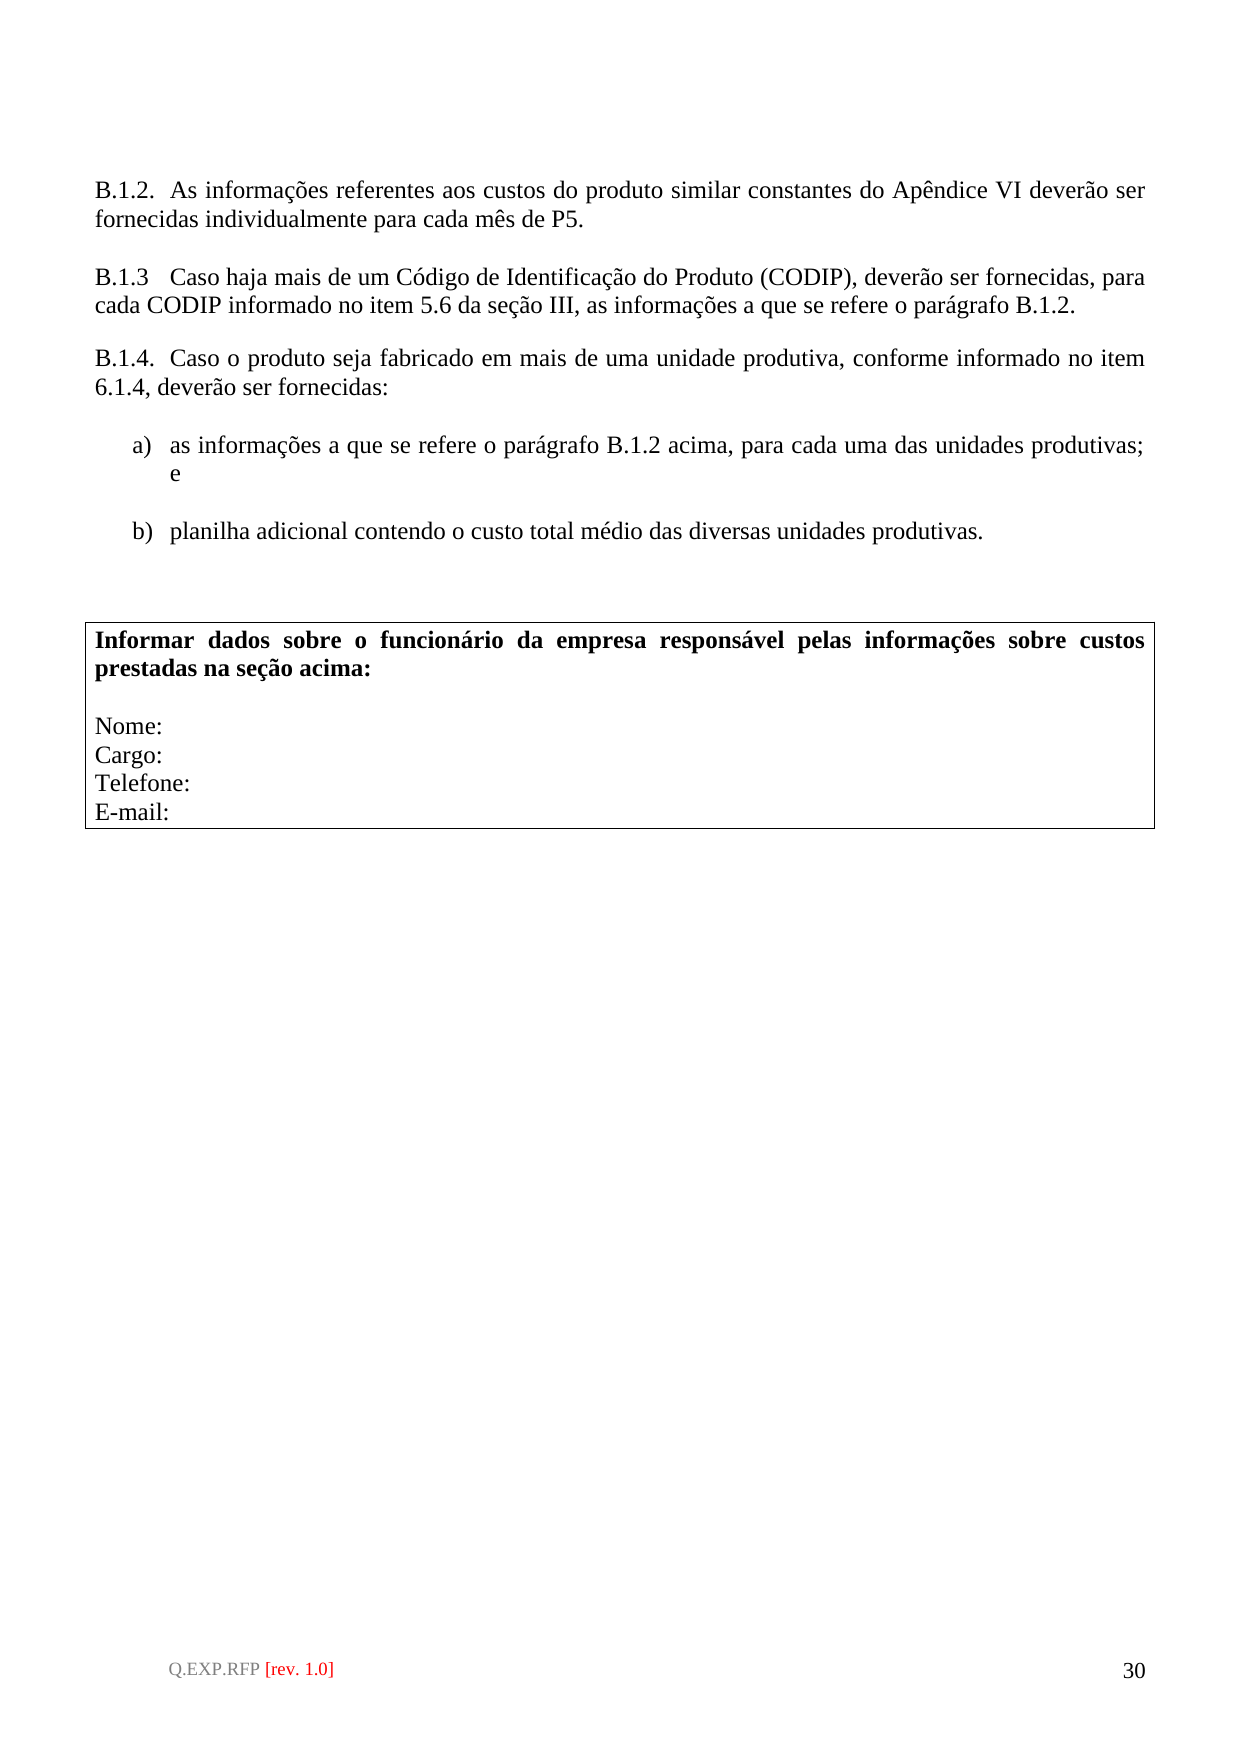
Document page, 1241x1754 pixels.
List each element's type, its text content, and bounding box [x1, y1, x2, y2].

text E-mail: [86, 794, 1154, 828]
subtitle B.1.2. As informações referentes aos custos do produto similar constantes do Apêndice VI deverão ser fornecidas individualmente para cada mês de P5. [94, 176, 1146, 233]
list planilha adicional contendo o custo total médio das diversas unidades produtivas. [132, 516, 1146, 545]
subtitle B.1.3 Caso haja mais de um Código de Identificação do Produto (CODIP), deverão ser fornecidas, para cada CODIP informado no item 5.6 da seção III, as informações a que se refere o parágrafo B.1.2. [94, 262, 1146, 319]
text Nome: [94, 711, 1146, 740]
text Telefone: [94, 768, 1146, 794]
subtitle as informações a que se refere o parágrafo B.1.2 acima, para cada uma das unidades produtivas; e [132, 430, 1146, 487]
subtitle B.1.4. Caso o produto seja fabricado em mais de uma unidade produtiva, conforme informado no item 6.1.4, deverão ser fornecidas: [94, 343, 1146, 401]
text Informar dados sobre o funcionário da empresa responsável pelas informações sobre custos prestadas na seção acima: [86, 623, 1154, 682]
text Cargo: [94, 740, 1146, 768]
